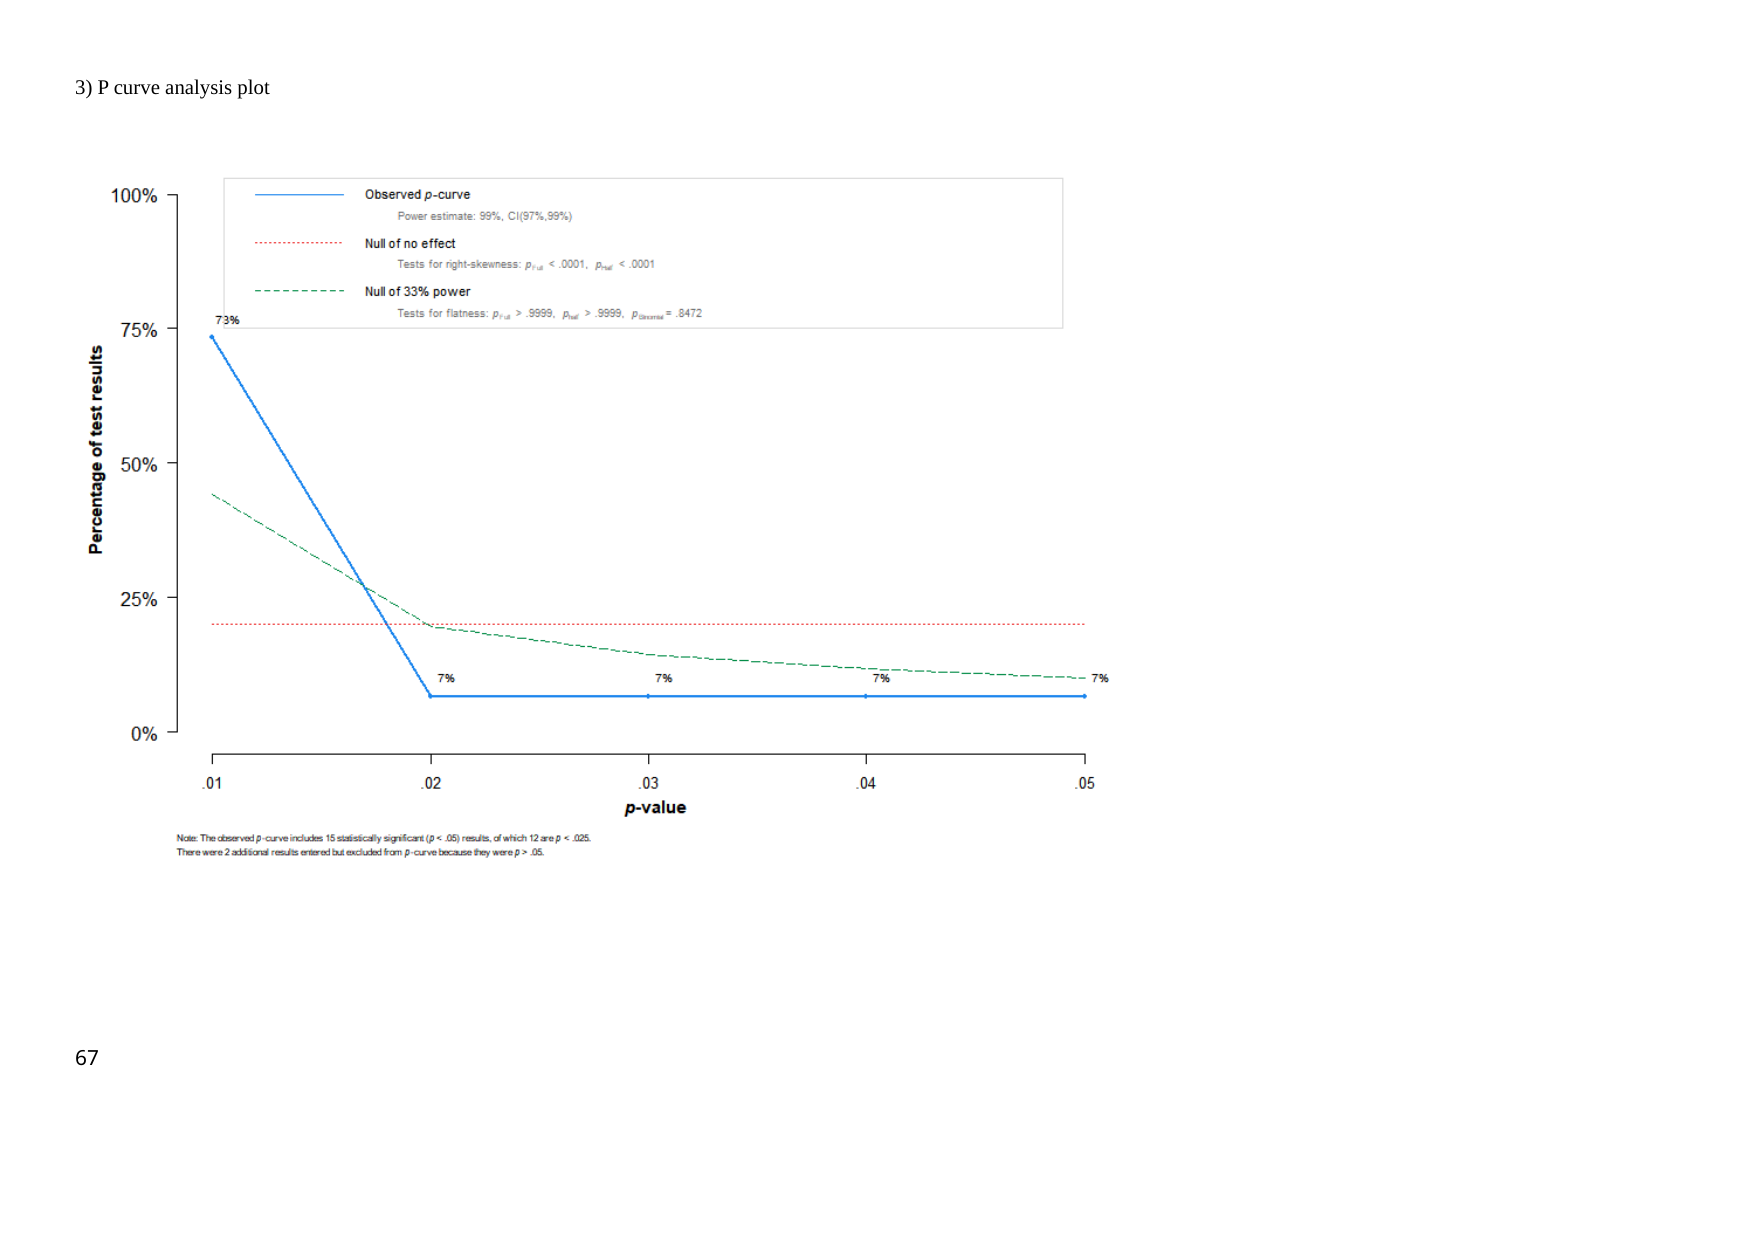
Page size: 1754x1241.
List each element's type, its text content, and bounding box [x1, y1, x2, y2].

picture [75, 117, 1198, 866]
text 3) P curve analysis plot [75, 75, 1679, 99]
